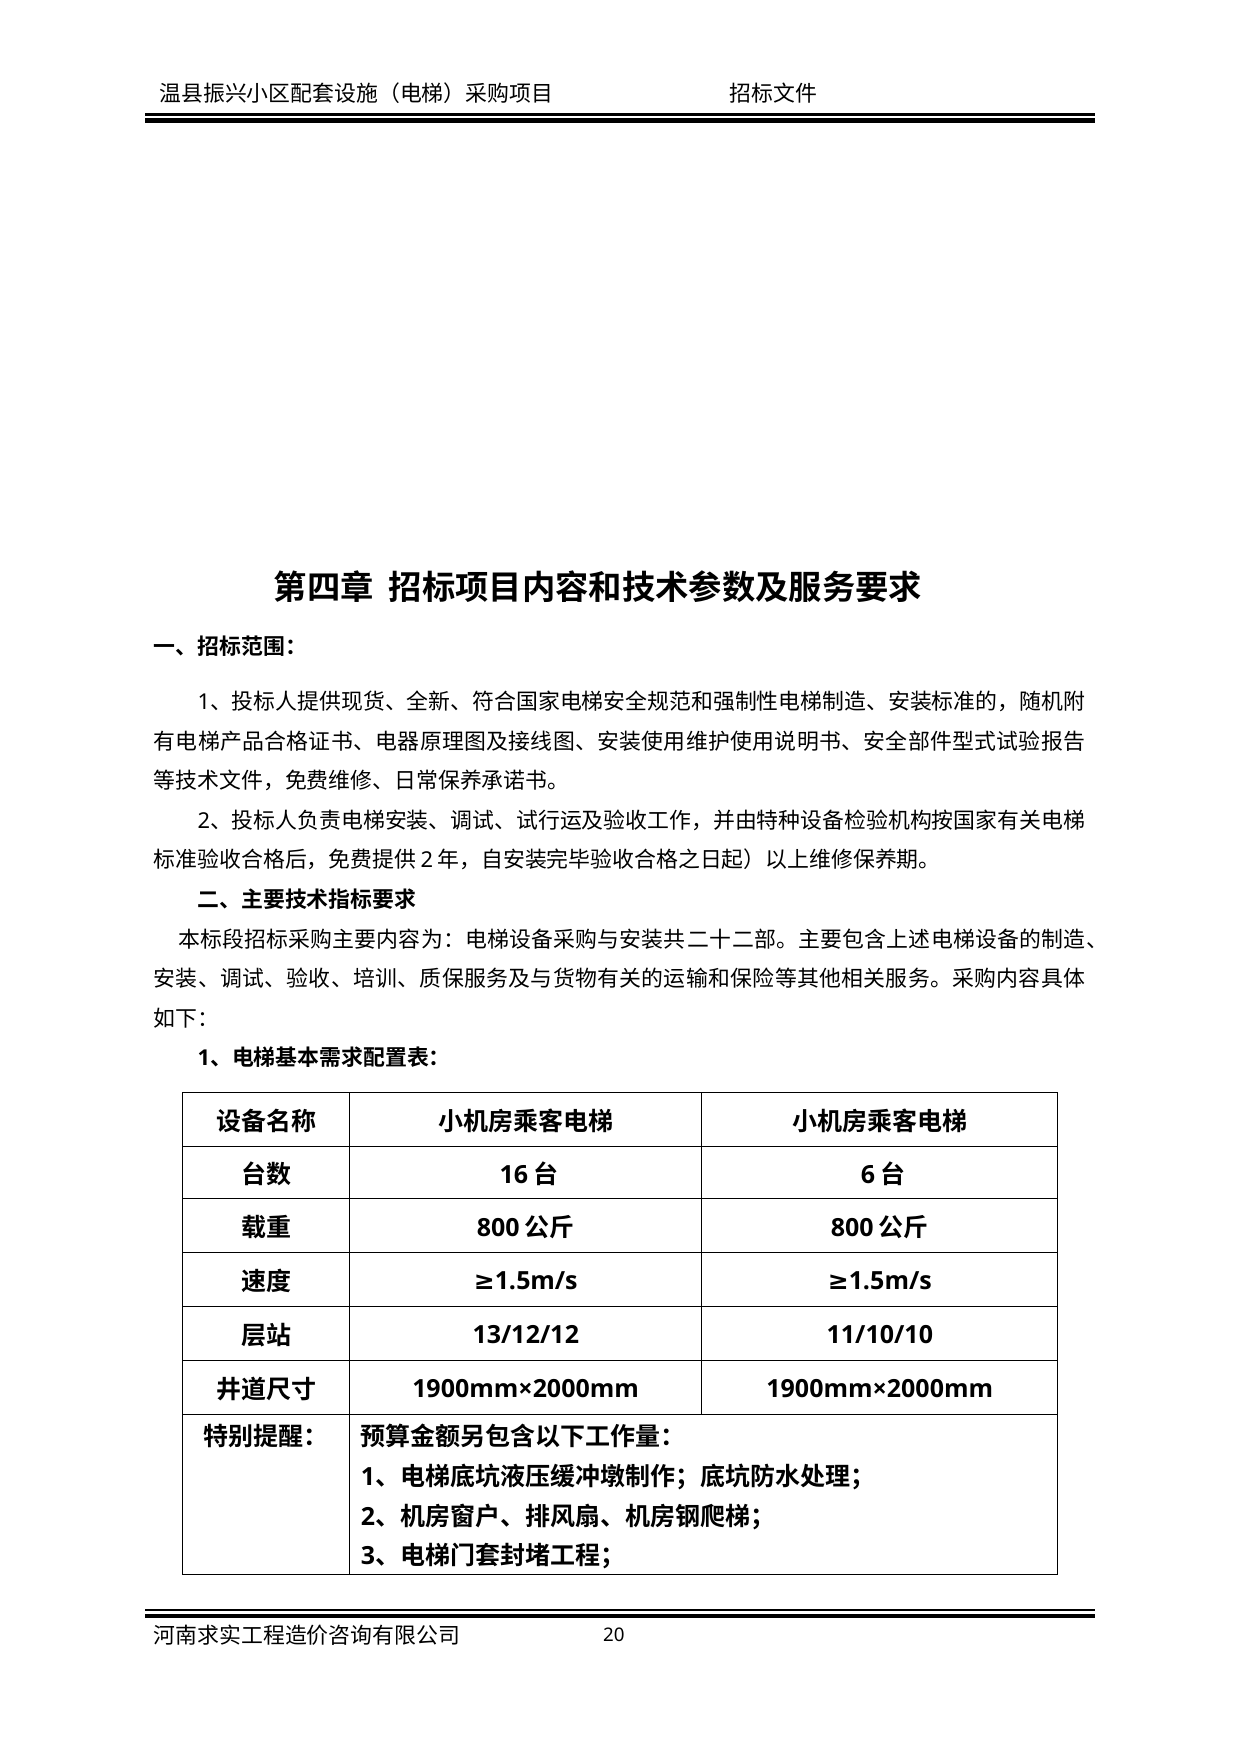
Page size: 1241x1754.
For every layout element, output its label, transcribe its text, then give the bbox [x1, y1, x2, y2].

table_cell 1900mm×2000mm [350, 1361, 701, 1414]
subtitle 第四章 招标项目内容和技术参数及服务要求 [109, 546, 1087, 625]
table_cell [350, 1415, 1057, 1573]
table_cell 层站 [183, 1307, 349, 1360]
table_cell 11/10/10 [702, 1307, 1057, 1360]
text 1、电梯基本需求配置表： [153, 1037, 1087, 1076]
list 一、招标范围： [153, 625, 1087, 664]
table_cell 载重 [183, 1199, 349, 1252]
table_cell 16台 [350, 1147, 701, 1198]
table_cell 特别提醒： [183, 1415, 349, 1573]
text 2、投标人负责电梯安装、调试、试行运及验收工作，并由特种设备检验机构按国家有关电梯标准验收合格后，免费提供2年，自安装完毕验收合格之日起）以上维修保养期。 [153, 799, 1087, 878]
table_cell 1900mm×2000mm [702, 1361, 1057, 1414]
table_header 小机房乘客电梯 [350, 1093, 701, 1146]
list 二、主要技术指标要求 [153, 878, 1087, 918]
table_cell 速度 [183, 1253, 349, 1306]
text 本标段招标采购主要内容为：电梯设备采购与安装共二十二部。主要包含上述电梯设备的制造、安装、调试、验收、培训、质保服务及与货物有关的运输和保险等其他相关服务。采购内容具体如下： [153, 918, 1087, 1037]
text 1、投标人提供现货、全新、符合国家电梯安全规范和强制性电梯制造、安装标准的，随机附有电梯产品合格证书、电器原理图及接线图、安装使用维护使用说明书、安全部件型式试验报告等技术文件，免费维修、日常保养承诺书。 [153, 680, 1087, 799]
table_cell 6台 [702, 1147, 1057, 1198]
table_cell 台数 [183, 1147, 349, 1198]
table_cell 13/12/12 [350, 1307, 701, 1360]
table_cell ≥1.5m/s [350, 1253, 701, 1306]
table_cell 井道尺寸 [183, 1361, 349, 1414]
table_cell ≥1.5m/s [702, 1253, 1057, 1306]
table_header 小机房乘客电梯 [702, 1093, 1057, 1146]
table_header 设备名称 [183, 1093, 349, 1146]
table_cell 800公斤 [702, 1199, 1057, 1252]
table_cell 800公斤 [350, 1199, 701, 1252]
